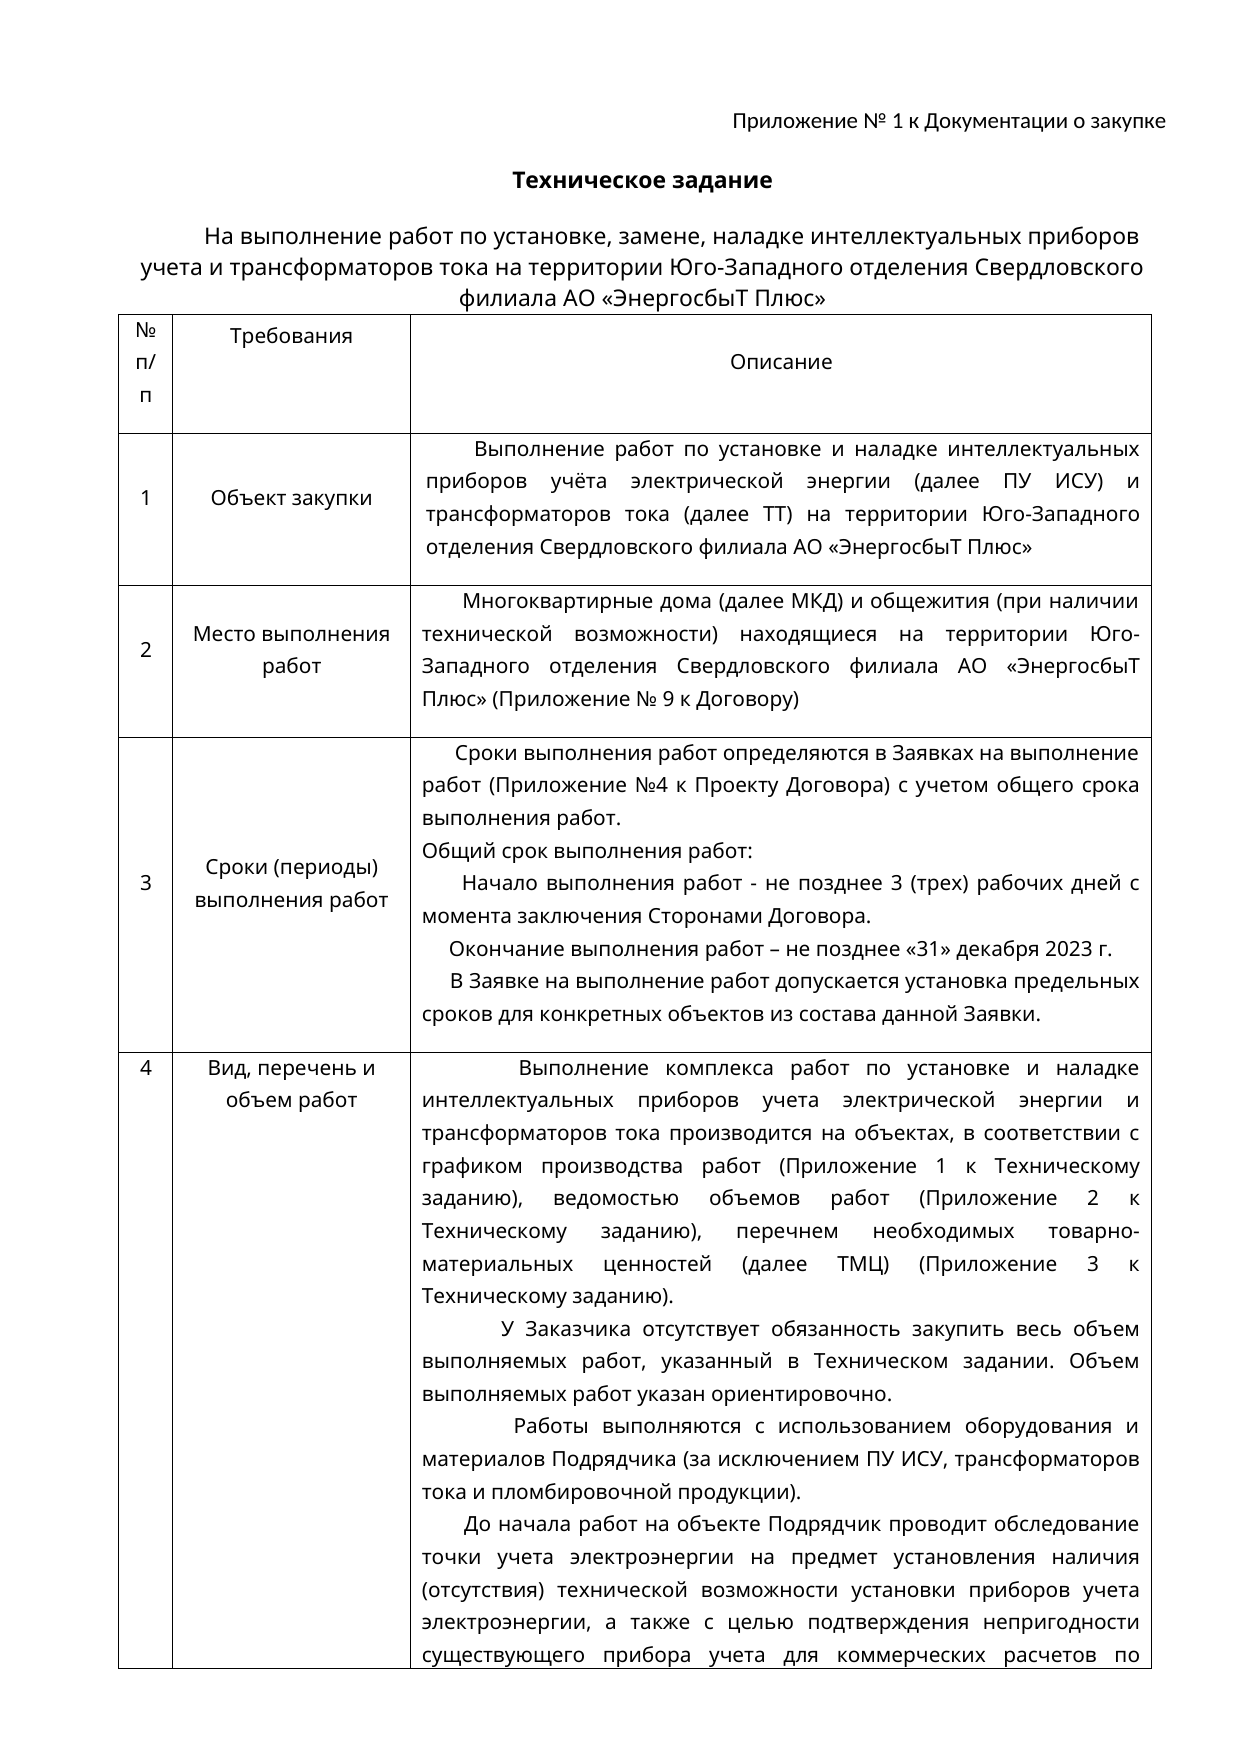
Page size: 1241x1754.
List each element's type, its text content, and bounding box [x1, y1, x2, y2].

table_header № п/п [119, 315, 172, 433]
table_cell Выполнение работ по установке и наладке интеллектуальных приборов учёта электрической энергии (далее ПУ ИСУ) и трансформаторов тока (далее ТТ) на территории Юго-Западного отделения Свердловского филиала АО «ЭнергосбыТ Плюс» [411, 434, 1151, 585]
table_cell 2 [119, 586, 172, 737]
table_cell Сроки выполнения работ определяются в Заявках на выполнение работ (Приложение №4 к Проекту Договора) с учетом общего срока выполнения работ. Общий срок выполнения работ: Начало выполнения работ - не позднее 3 (трех) рабочих дней с момента заключения Сторонами Договора. Окончание выполнения работ – не позднее «31» декабря 2023 г. В Заявке на выполнение работ допускается установка предельных сроков для конкретных объектов из состава данной Заявки. [411, 738, 1151, 1052]
table_cell Сроки (периоды) выполнения работ [173, 738, 410, 1052]
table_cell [411, 1053, 1151, 1668]
table_cell 4 [119, 1053, 172, 1668]
text Приложение № 1 к Документации о закупке [118, 106, 1167, 134]
table_cell 3 [119, 738, 172, 1052]
table_header Описание [411, 315, 1151, 433]
text На выполнение работ по установке, замене, наладке интеллектуальных приборов учета и трансформаторов тока на территории Юго-Западного отделения Свердловского филиала АО «ЭнергосбыТ Плюс» [118, 220, 1167, 314]
table_cell Место выполнения работ [173, 586, 410, 737]
table_cell Многоквартирные дома (далее МКД) и общежития (при наличии технической возможности) находящиеся на территории Юго-Западного отделения Свердловского филиала АО «ЭнергосбыТ Плюс» (Приложение № 9 к Договору) [411, 586, 1151, 737]
table_header Требования [173, 315, 410, 433]
table_cell Объект закупки [173, 434, 410, 585]
table_cell 1 [119, 434, 172, 585]
subtitle Техническое задание [118, 164, 1167, 195]
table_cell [173, 1053, 410, 1668]
